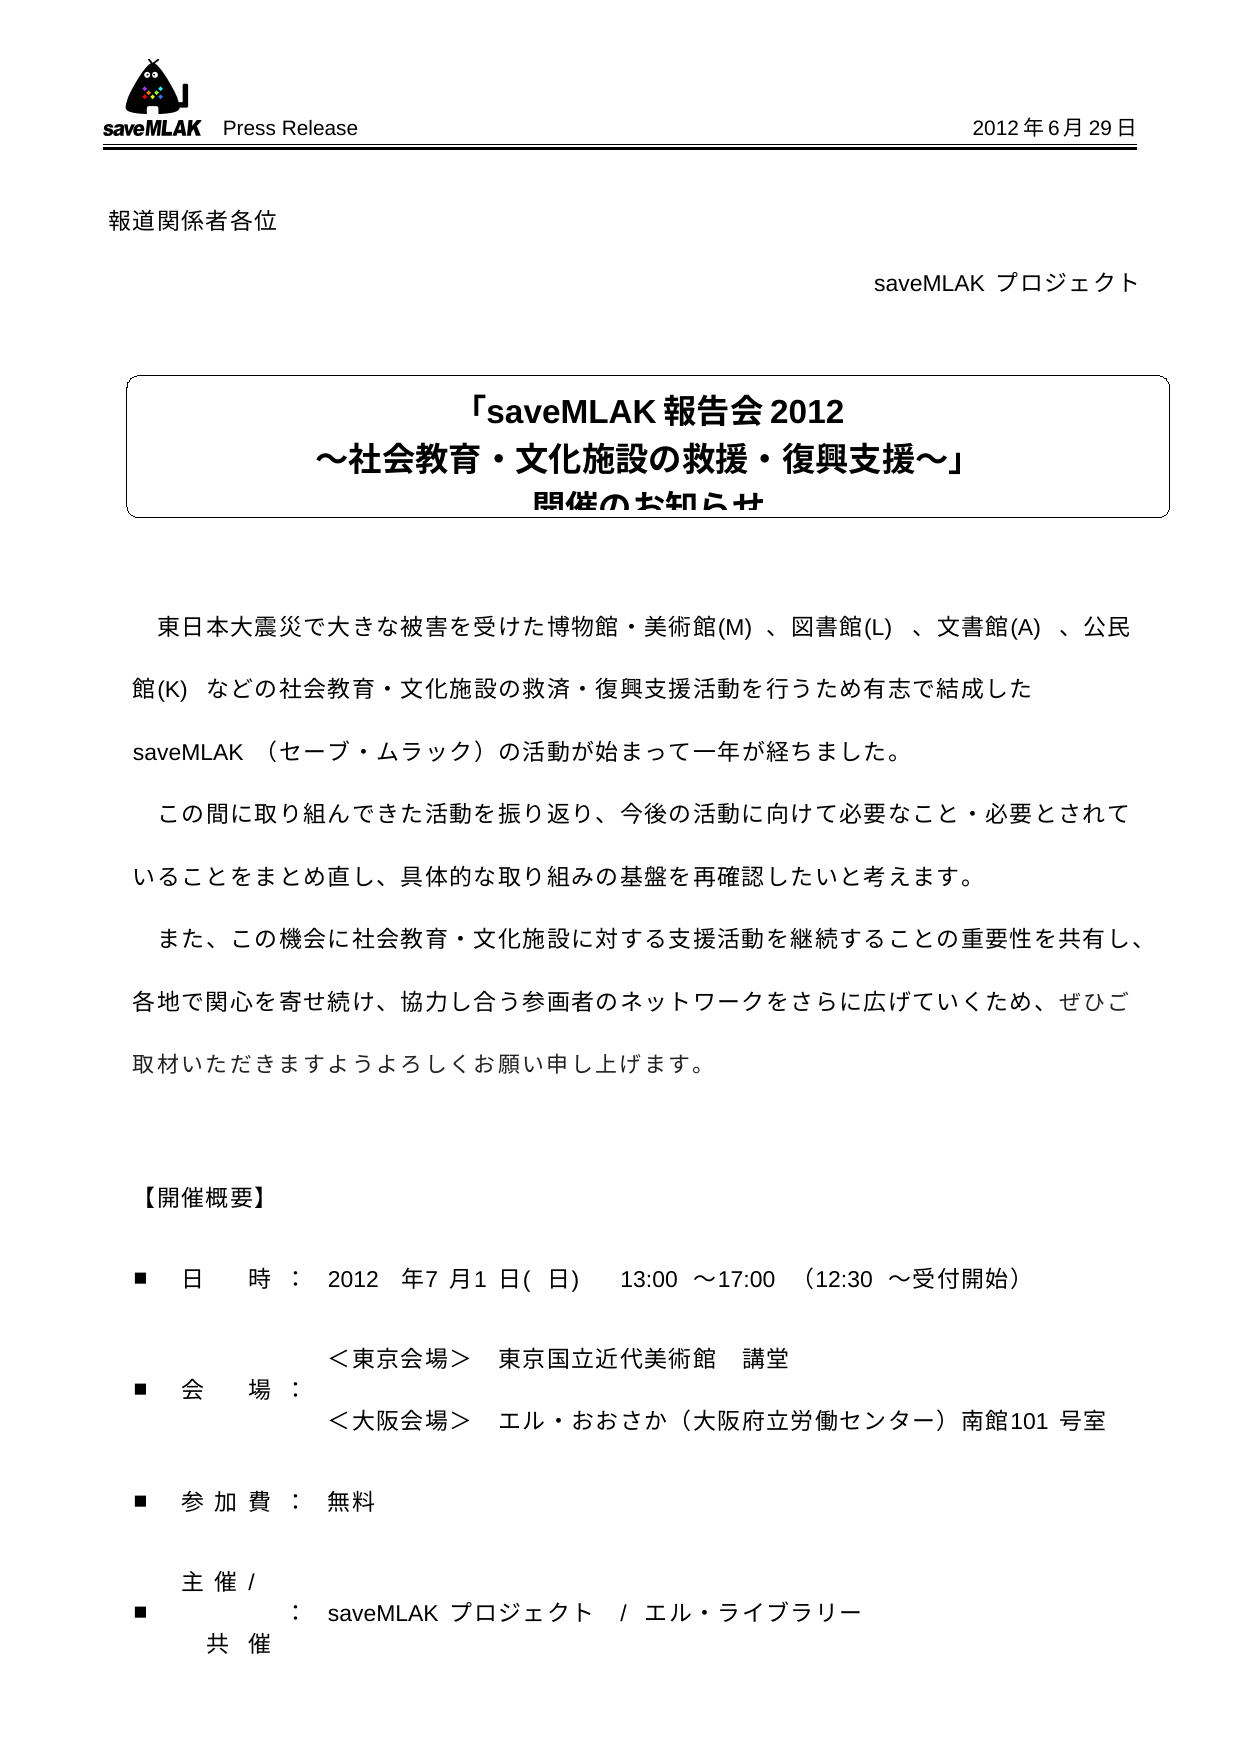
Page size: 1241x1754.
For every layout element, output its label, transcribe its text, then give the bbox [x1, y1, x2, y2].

picture [103, 59, 202, 136]
table_cell ■ [115, 1237, 158, 1317]
table_cell 会場 [159, 1317, 272, 1460]
text 東日本大震災で大きな被害を受けた博物館・美術館(M)、図書館(L)、文書館(A)、公民館(K)などの社会教育・文化施設の救済・復興支援活動を行うため有志で結成したsaveMLAK（セーブ・ムラック）の活動が始まって一年が経ちました。 [128, 594, 1132, 782]
text また、この機会に社会教育・文化施設に対する支援活動を継続することの重要性を共有し、各地で関心を寄せ続け、協力し合う参画者のネットワークをさらに広げていくため、ぜひご取材いただきますようよろしくお願い申し上げます。 [128, 907, 1132, 1094]
table_cell ： [273, 1237, 313, 1317]
text saveMLAKプロジェクト [108, 251, 1132, 313]
table_cell 日時 [159, 1237, 272, 1317]
table_cell ： [273, 1540, 313, 1683]
table_header 【開催概要】 [115, 1157, 1125, 1237]
table_cell 参加費 [159, 1460, 272, 1540]
table_cell saveMLAKプロジェクト / エル・ライブラリー [314, 1540, 1125, 1683]
table_cell ■ [115, 1540, 158, 1683]
table_cell 2012年7月1日(日) 13:00～17:00 （12:30～受付開始） [314, 1237, 1125, 1317]
text この間に取り組んできた活動を振り返り、今後の活動に向けて必要なこと・必要とされていることをまとめ直し、具体的な取り組みの基盤を再確認したいと考えます。 [128, 782, 1132, 907]
text 報道関係者各位 [108, 188, 1132, 251]
table_cell 無料 [314, 1460, 1125, 1540]
table_cell ■ [115, 1460, 158, 1540]
table_cell ： [273, 1460, 313, 1540]
table_cell ＜東京会場＞ 東京国立近代美術館 講堂 ＜大阪会場＞ エル・おおさか（大阪府立労働センター）南館101号室 [314, 1317, 1125, 1460]
table_cell 主催/共催 [159, 1540, 272, 1683]
table_cell ■ [115, 1317, 158, 1460]
table_cell ： [273, 1317, 313, 1460]
